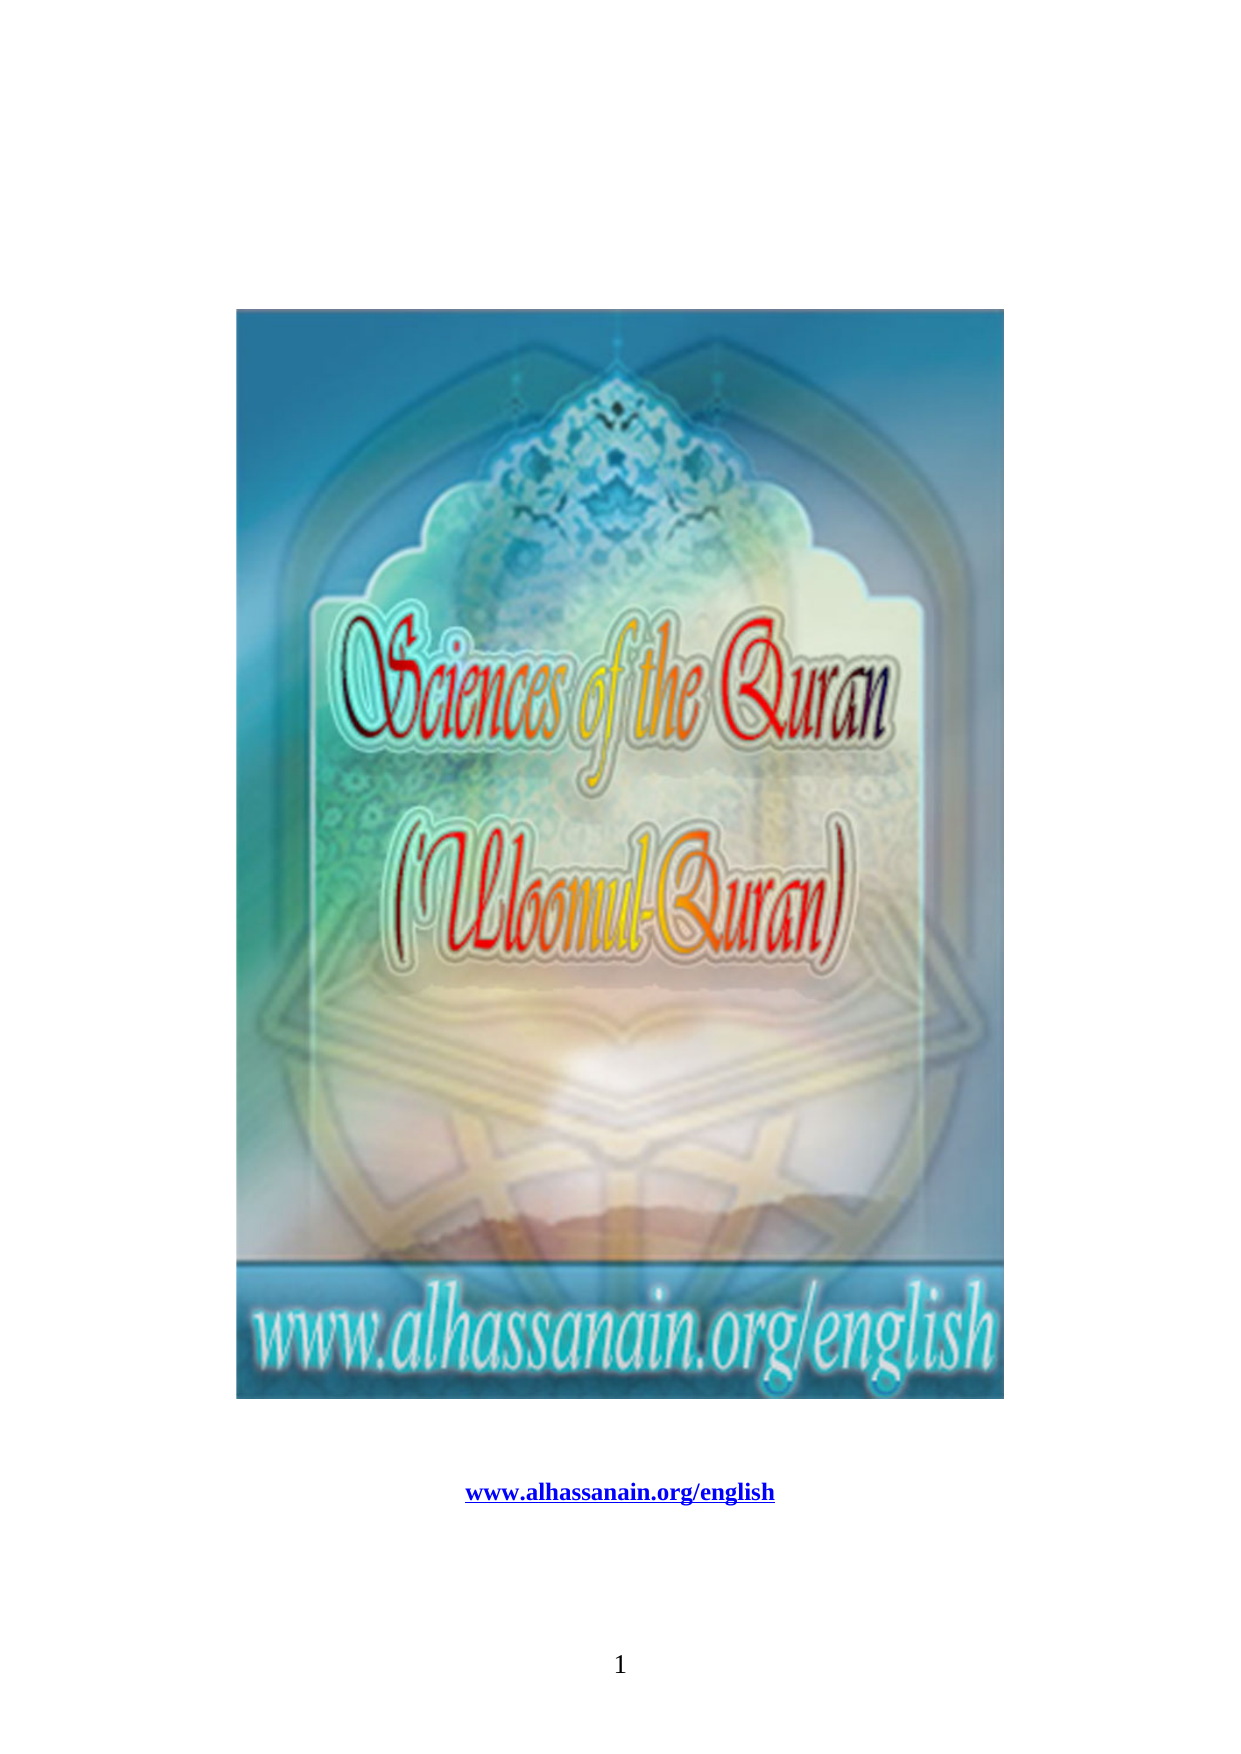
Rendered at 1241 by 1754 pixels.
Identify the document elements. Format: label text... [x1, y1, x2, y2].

picture [236, 309, 1004, 1399]
text www.alhassanain.org/english [236, 1477, 1004, 1506]
